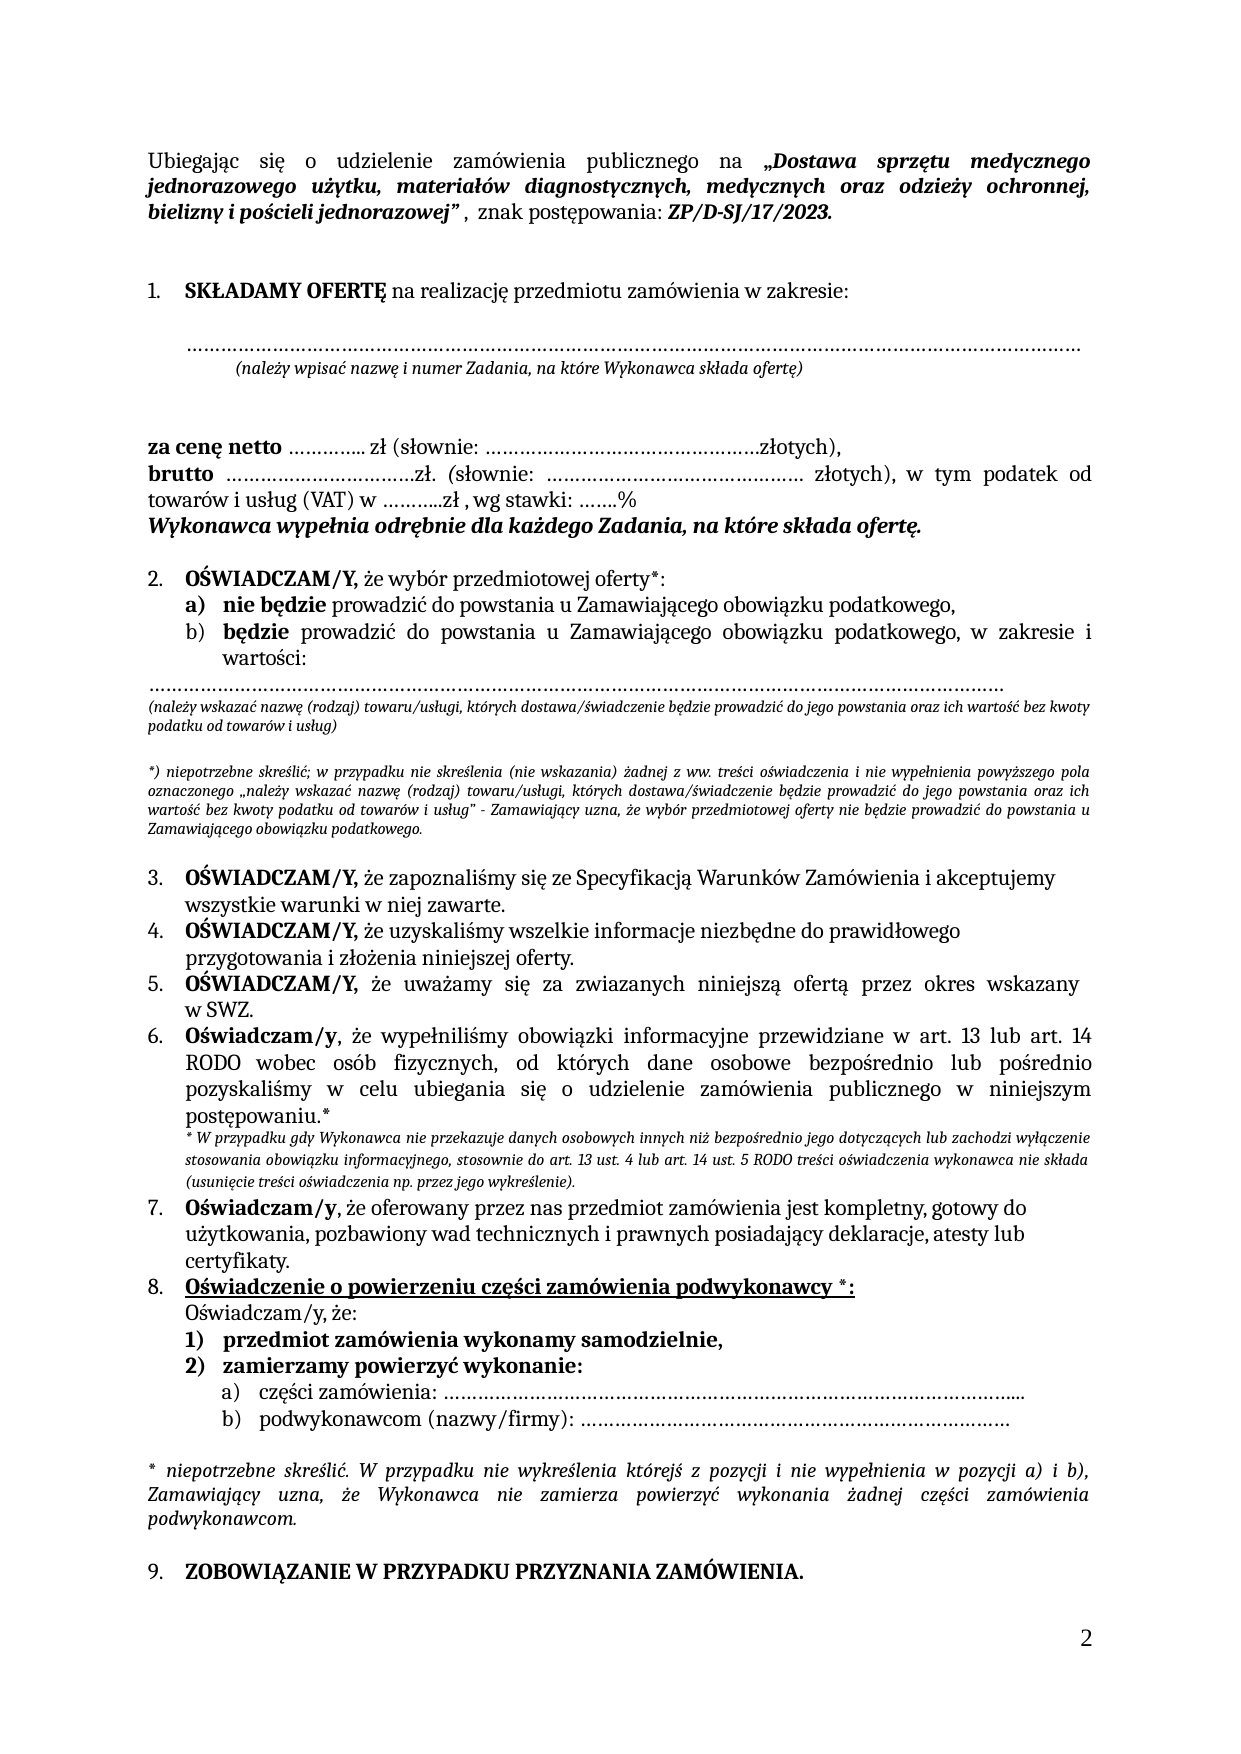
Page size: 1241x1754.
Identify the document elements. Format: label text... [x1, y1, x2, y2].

list OŚWIADCZAM/Y, że zapoznaliśmy się ze Specyfikacją Warunków Zamówienia i akceptujemy wszystkie warunki w niej zawarte. [148, 865, 1093, 918]
list Oświadczam/y, że oferowany przez nas przedmiot zamówienia jest kompletny, gotowy do użytkowania, pozbawiony wad technicznych i prawnych posiadający deklaracje, atesty lub certyfikaty. [148, 1195, 1093, 1274]
list zamierzamy powierzyć wykonanie: [185, 1353, 1093, 1379]
list Oświadczam/y, że wypełniliśmy obowiązki informacyjne przewidziane w art. 13 lub art. 14 RODO wobec osób fizycznych, od których dane osobowe bezpośrednio lub pośrednio pozyskaliśmy w celu ubiegania się o udzielenie zamówienia publicznego w niniejszym postępowaniu.* [148, 1023, 1093, 1129]
text Ubiegając się o udzielenie zamówienia publicznego na „Dostawa sprzętu medycznego jednorazowego użytku, materiałów diagnostycznych, medycznych oraz odzieży ochronnej, bielizny i pościeli jednorazowej” , znak postępowania: ZP/D-SJ/17/2023. [148, 148, 1093, 226]
text * W przypadku gdy Wykonawca nie przekazuje danych osobowych innych niż bezpośrednio jego dotyczących lub zachodzi wyłączenie stosowania obowiązku informacyjnego, stosownie do art. 13 ust. 4 lub art. 14 ust. 5 RODO treści oświadczenia wykonawca nie składa (usunięcie treści oświadczenia np. przez jego wykreślenie). [185, 1129, 1093, 1192]
text * niepotrzebne skreślić. W przypadku nie wykreślenia którejś z pozycji i nie wypełnienia w pozycji a) i b), Zamawiający uzna, że Wykonawca nie zamierza powierzyć wykonania żadnej części zamówienia podwykonawcom. [148, 1458, 1093, 1530]
list przedmiot zamówienia wykonamy samodzielnie, [185, 1326, 1093, 1353]
text (należy wskazać nazwę (rodzaj) towaru/usługi, których dostawa/świadczenie będzie prowadzić do jego powstania oraz ich wartość bez kwoty podatku od towarów i usług) [148, 697, 1093, 736]
text ………………………………………………………………………………………………………………………………………… [185, 331, 1093, 357]
text brutto ……………………………zł. (słownie: ……………………………………… złotych), w tym podatek od towarów i usług (VAT) w ………..zł , wg stawki: …….% [148, 460, 1093, 513]
list OŚWIADCZAM/Y, że wybór przedmiotowej oferty*: [148, 566, 1093, 592]
list będzie prowadzić do powstania u Zamawiającego obowiązku podatkowego, w zakresie i wartości: [185, 618, 1093, 671]
list części zamówienia: ………………………………………………………………………………………... [221, 1379, 1093, 1406]
text (należy wpisać nazwę i numer Zadania, na które Wykonawca składa ofertę) [185, 357, 1093, 379]
text …………………………………………………………………………………………………………………………………… [148, 671, 1093, 697]
list podwykonawcom (nazwy/firmy): ………………………………………………………………… [221, 1406, 1093, 1432]
text *) niepotrzebne skreślić; w przypadku nie skreślenia (nie wskazania) żadnej z ww. treści oświadczenia i nie wypełnienia powyższego pola oznaczonego „należy wskazać nazwę (rodzaj) towaru/usługi, których dostawa/świadczenie będzie prowadzić do jego powstania oraz ich wartość bez kwoty podatku od towarów i usług” - Zamawiający uzna, że wybór przedmiotowej oferty nie będzie prowadzić do powstania u Zamawiającego obowiązku podatkowego. [148, 762, 1093, 839]
text za cenę netto ………….. zł (słownie: …………………………………………złotych), [148, 434, 1093, 460]
text Oświadczam/y, że: [185, 1300, 1093, 1326]
list Oświadczenie o powierzeniu części zamówienia podwykonawcy *: [148, 1274, 1093, 1300]
list SKŁADAMY OFERTĘ na realizację przedmiotu zamówienia w zakresie: [148, 278, 1093, 304]
list ZOBOWIĄZANIE W PRZYPADKU PRZYZNANIA ZAMÓWIENIA. [148, 1558, 1093, 1585]
list nie będzie prowadzić do powstania u Zamawiającego obowiązku podatkowego, [185, 592, 1093, 618]
list OŚWIADCZAM/Y, że uważamy się za zwiazanych niniejszą ofertą przez okres wskazany w SWZ. [148, 971, 1093, 1023]
text Wykonawca wypełnia odrębnie dla każdego Zadania, na które składa ofertę. [148, 513, 1093, 539]
list OŚWIADCZAM/Y, że uzyskaliśmy wszelkie informacje niezbędne do prawidłowego przygotowania i złożenia niniejszej oferty. [148, 918, 1093, 971]
